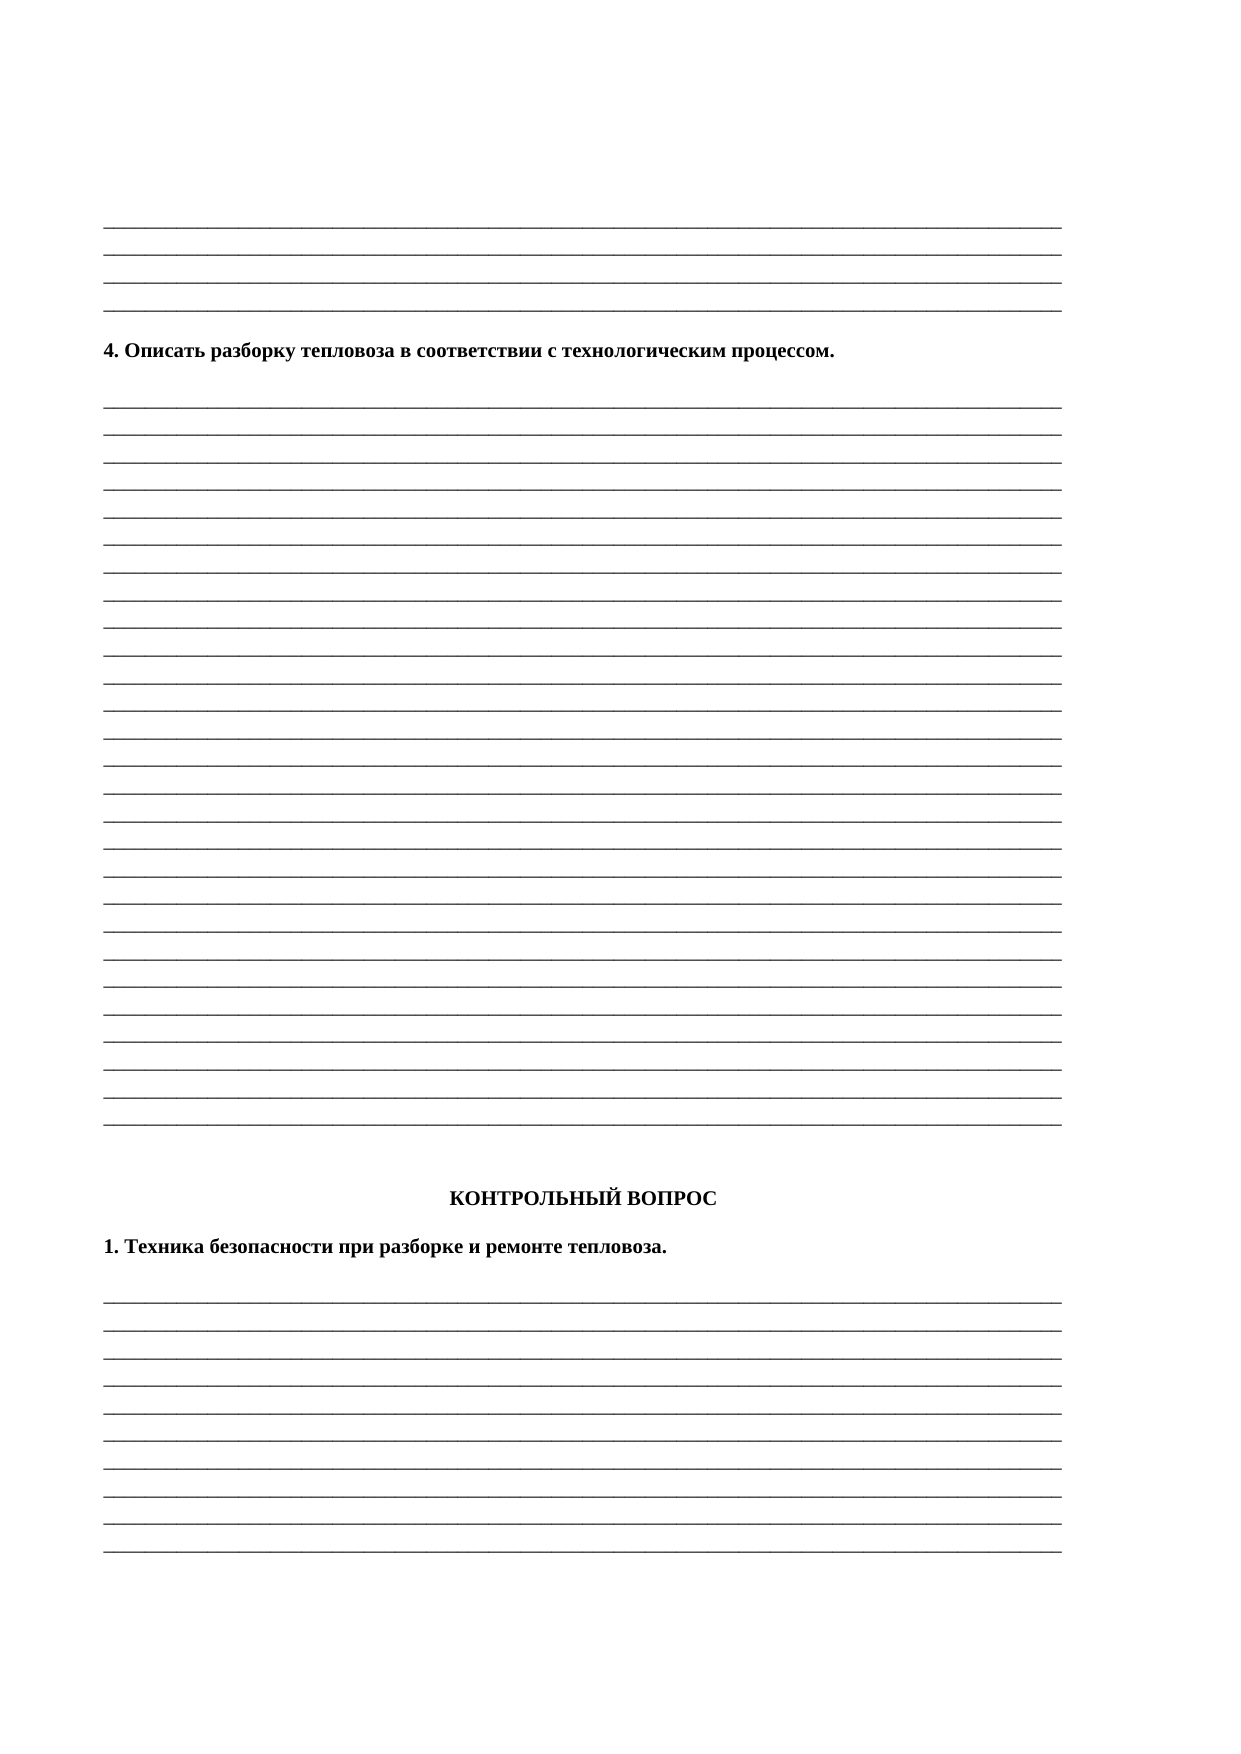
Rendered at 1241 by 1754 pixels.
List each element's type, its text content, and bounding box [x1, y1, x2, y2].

text 4. Описать разборку тепловоза в соответствии с технологическим процессом. [103, 338, 1063, 362]
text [103, 1282, 1063, 1555]
text КОНТРОЛЬНЫЙ ВОПРОС [103, 1185, 1063, 1209]
text ____________________________________________________________________________________________________________________________________________________________________________________________________________________________________________________________________________________________________________________________________________________________________________________________________________________________________________________________________________________________________________________________________________________________________________________________________________________________________________________________________________________________________________________________________________________________________________________________________________________________________________________________________________________________________________________________________________________________________________________________________________________________________________________________________________________________________________________________________________________________________________________________________________________________________________________________________________________________________________________________________________________________________________________________________________________________________________________________________________________________________________________________________________________________________________________________________________________________________________________________________________________________________________________________________________________________________________________________________________________________________________________________________________________________________________________________________________________________________________________________________________________________________________________________________________________________________________________________________________________________________________________________________________________________________________________________________________________________________________________________________________________________________________________________________________________________________________________________________________________________________________________________________________________________________________________ [103, 386, 1063, 1160]
text 1. Техника безопасности при разборке и ремонте тепловоза. [103, 1234, 1063, 1258]
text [103, 207, 1063, 314]
